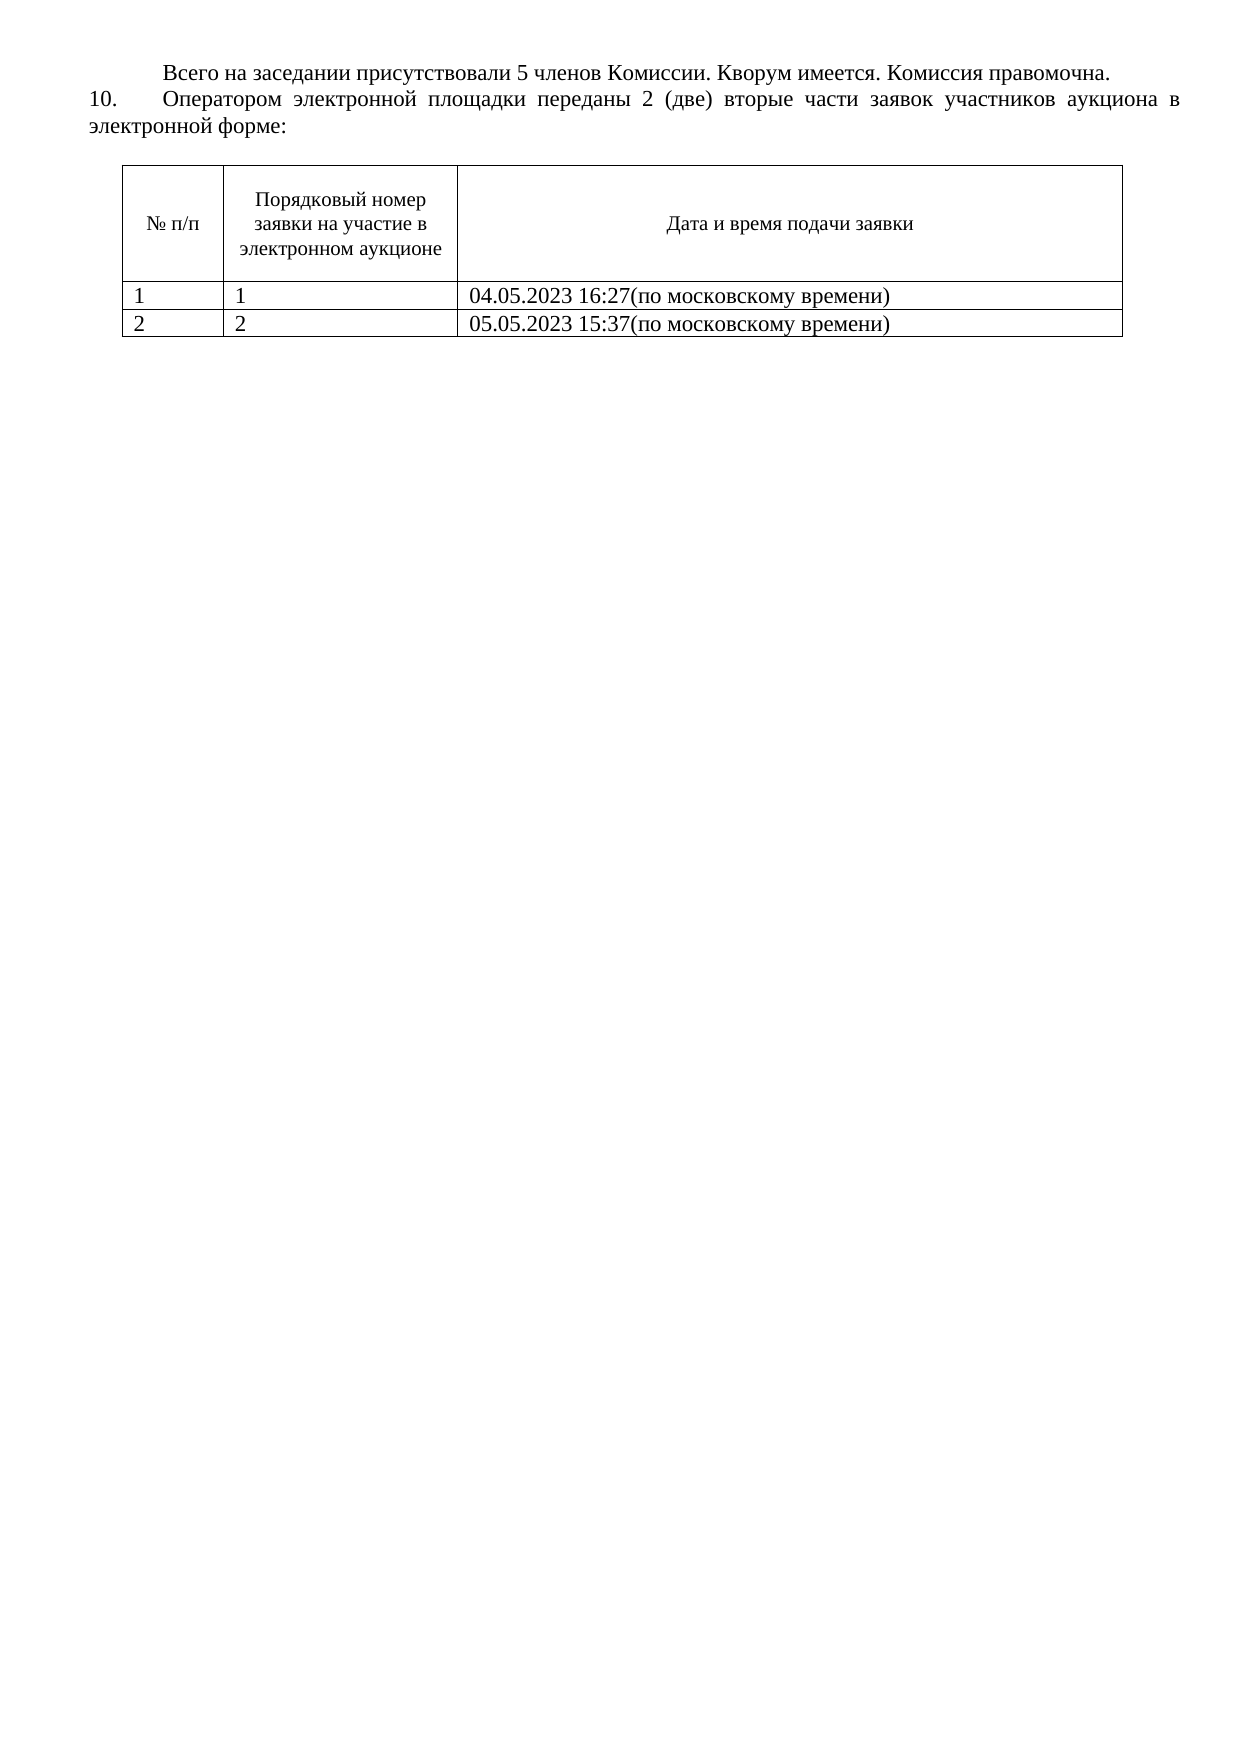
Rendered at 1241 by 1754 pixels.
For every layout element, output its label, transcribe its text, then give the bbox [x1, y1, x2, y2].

table_cell 2 [123, 310, 223, 336]
table_header № п/п [123, 166, 223, 281]
table_cell 1 [224, 282, 457, 308]
text 10. Оператором электронной площадки переданы 2 (две) вторые части заявок участников аукциона в электронной форме: [89, 86, 1181, 138]
table_header Порядковый номер заявки на участие в электронном аукционе [224, 166, 457, 281]
text Всего на заседании присутствовали 5 членов Комиссии. Кворум имеется. Комиссия правомочна. [89, 59, 1181, 86]
table_cell 2 [224, 310, 457, 336]
table_header Дата и время подачи заявки [458, 166, 1122, 281]
table_cell 04.05.2023 16:27(по московскому времени) [458, 282, 1122, 308]
table_cell 1 [123, 282, 223, 308]
table_cell 05.05.2023 15:37(по московскому времени) [458, 310, 1122, 336]
